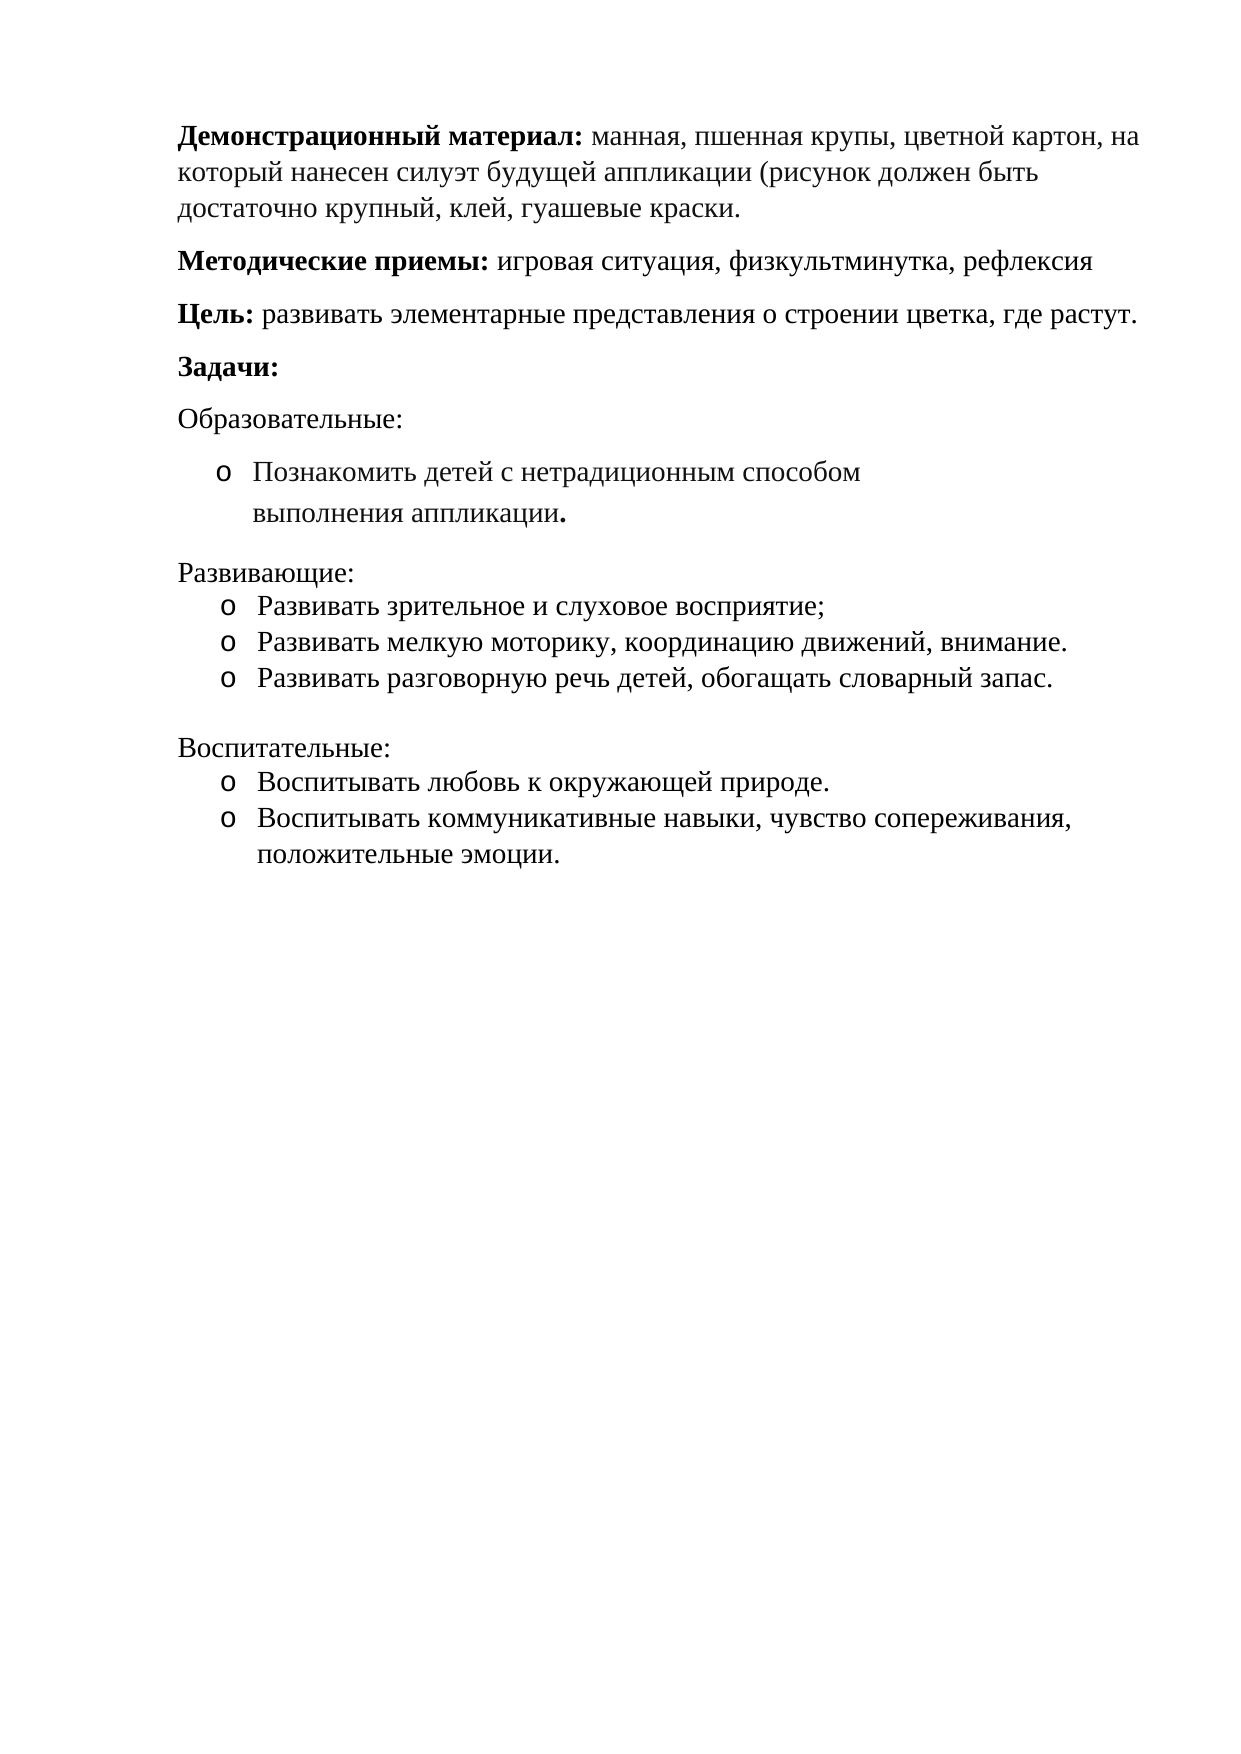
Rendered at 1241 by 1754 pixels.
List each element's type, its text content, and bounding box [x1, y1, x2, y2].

text Задачи: [177, 349, 1152, 382]
text Цель: развивать элементарные представления о строении цветка, где растут. [177, 296, 1152, 329]
text Методические приемы: игровая ситуация, физкультминутка, рефлексия [177, 243, 1152, 277]
list Воспитывать коммуникативные навыки, чувство сопереживания, положительные эмоции. [219, 800, 1152, 869]
text Демонстрационный материал: манная, пшенная крупы, цветной картон, на который нанесен силуэт будущей аппликации (рисунок должен быть достаточно крупный, клей, гуашевые краски. [177, 118, 1152, 224]
list Развивать мелкую моторику, координацию движений, внимание. [219, 624, 1152, 661]
list Познакомить детей с нетрадиционным способом выполнения аппликации. [215, 454, 1152, 529]
list Воспитывать любовь к окружающей природе. [219, 764, 1152, 800]
text Развивающие: [177, 555, 1152, 588]
text Воспитательные: [177, 730, 1152, 764]
text Образовательные: [177, 402, 1152, 435]
list Развивать зрительное и слуховое восприятие; [219, 588, 1152, 624]
list Развивать разговорную речь детей, обогащать словарный запас. [219, 661, 1152, 697]
